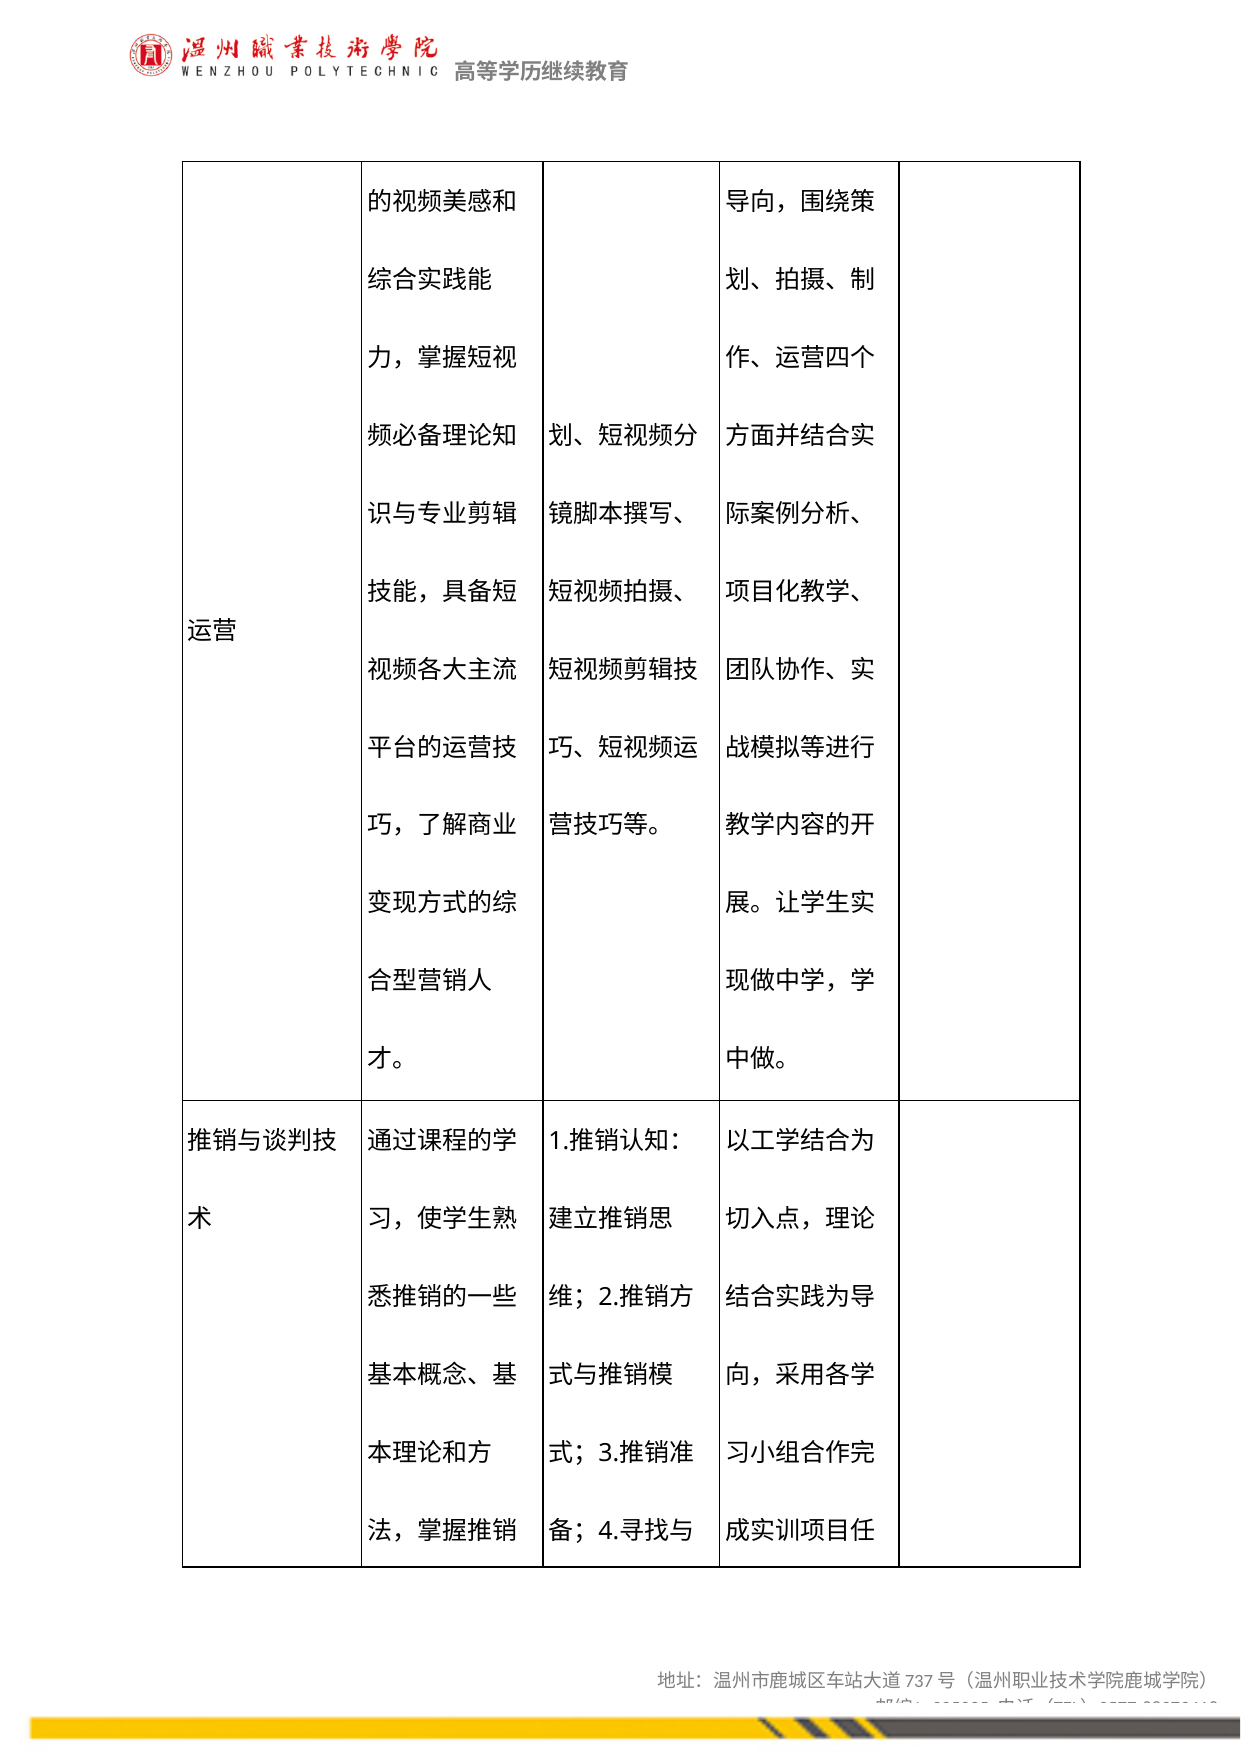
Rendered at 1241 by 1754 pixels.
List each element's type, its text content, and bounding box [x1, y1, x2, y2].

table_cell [362, 1101, 542, 1566]
picture [0, 1703, 1241, 1754]
table_cell 推销与谈判技术 [183, 1101, 361, 1566]
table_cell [362, 162, 542, 1099]
table_cell [900, 162, 1079, 1099]
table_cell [544, 162, 719, 1099]
table_cell [900, 1101, 1079, 1566]
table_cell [720, 1101, 898, 1566]
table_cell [720, 162, 898, 1099]
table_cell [544, 1101, 719, 1566]
table_cell 短视频制作与运营 [183, 162, 361, 1099]
picture [125, 25, 446, 85]
